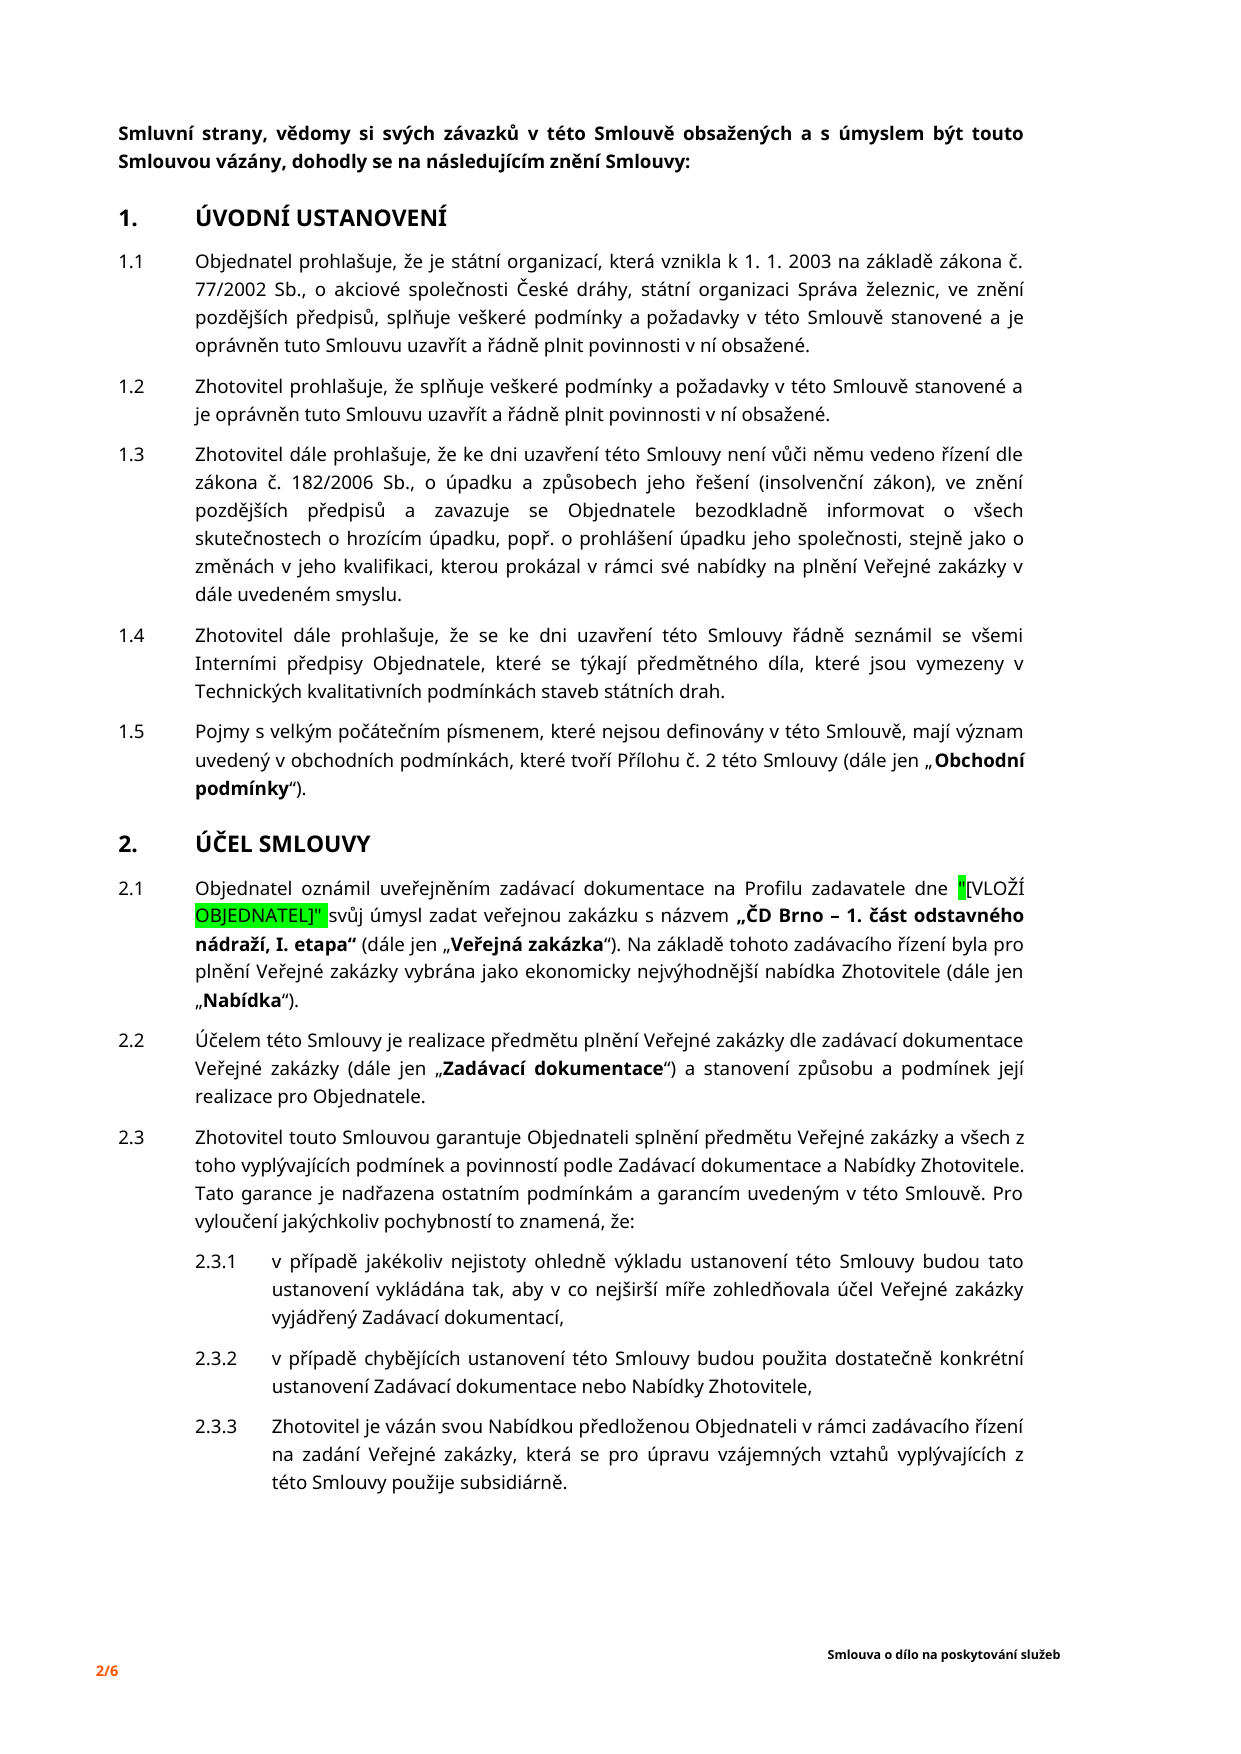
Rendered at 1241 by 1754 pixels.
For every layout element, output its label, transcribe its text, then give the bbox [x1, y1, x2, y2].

text ÚVODNÍ USTANOVENÍ [118, 202, 1024, 233]
text v případě jakékoliv nejistoty ohledně výkladu ustanovení této Smlouvy budou tato ustanovení vykládána tak, aby v co nejširší míře zohledňovala účel Veřejné zakázky vyjádřený Zadávací dokumentací, [195, 1248, 1024, 1330]
text ÚČEL SMLOUVY [118, 828, 1024, 859]
text Pojmy s velkým počátečním písmenem, které nejsou definovány v této Smlouvě, mají význam uvedený v obchodních podmínkách, které tvoří Přílohu č. 2 této Smlouvy (dále jen „Obchodní podmínky“). [118, 719, 1024, 800]
text Objednatel oznámil uveřejněním zadávací dokumentace na Profilu zadavatele dne svůj úmysl zadat veřejnou zakázku s názvem „ČD Brno – 1. část odstavného nádraží, I. etapa“ (dále jen „Veřejná zakázka“). Na základě tohoto zadávacího řízení byla pro plnění Veřejné zakázky vybrána jako ekonomicky nejvýhodnější nabídka Zhotovitele (dále jen „Nabídka“). [118, 875, 1024, 1012]
text v případě chybějících ustanovení této Smlouvy budou použita dostatečně konkrétní ustanovení Zadávací dokumentace nebo Nabídky Zhotovitele, [195, 1345, 1024, 1399]
text Zhotovitel dále prohlašuje, že ke dni uzavření této Smlouvy není vůči němu vedeno řízení dle zákona č. 182/2006 Sb., o úpadku a způsobech jeho řešení (insolvenční zákon), ve znění pozdějších předpisů a zavazuje se Objednatele bezodkladně informovat o všech skutečnostech o hrozícím úpadku, popř. o prohlášení úpadku jeho společnosti, stejně jako o změnách v jeho kvalifikaci, kterou prokázal v rámci své nabídky na plnění Veřejné zakázky v dále uvedeném smyslu. [118, 442, 1024, 607]
text Zhotovitel dále prohlašuje, že se ke dni uzavření této Smlouvy řádně seznámil se všemi Interními předpisy Objednatele, které se týkají předmětného díla, které jsou vymezeny v Technických kvalitativních podmínkách staveb státních drah. [118, 622, 1024, 704]
text Zhotovitel touto Smlouvou garantuje Objednateli splnění předmětu Veřejné zakázky a všech z toho vyplývajících podmínek a povinností podle Zadávací dokumentace a Nabídky Zhotovitele. Tato garance je nadřazena ostatním podmínkám a garancím uvedeným v této Smlouvě. Pro vyloučení jakýchkoliv pochybností to znamená, že: [118, 1124, 1024, 1233]
text Smluvní strany, vědomy si svých závazků v této Smlouvě obsažených a s úmyslem být touto Smlouvou vázány, dohodly se na následujícím znění Smlouvy: [118, 121, 1024, 174]
text Objednatel prohlašuje, že je státní organizací, která vznikla k 1. 1. 2003 na základě zákona č. 77/2002 Sb., o akciové společnosti České dráhy, státní organizaci Správa železnic, ve znění pozdějších předpisů, splňuje veškeré podmínky a požadavky v této Smlouvě stanovené a je oprávněn tuto Smlouvu uzavřít a řádně plnit povinnosti v ní obsažené. [118, 248, 1024, 358]
text Zhotovitel prohlašuje, že splňuje veškeré podmínky a požadavky v této Smlouvě stanovené a je oprávněn tuto Smlouvu uzavřít a řádně plnit povinnosti v ní obsažené. [118, 373, 1024, 427]
text Účelem této Smlouvy je realizace předmětu plnění Veřejné zakázky dle zadávací dokumentace Veřejné zakázky (dále jen „Zadávací dokumentace“) a stanovení způsobu a podmínek její realizace pro Objednatele. [118, 1027, 1024, 1109]
text Zhotovitel je vázán svou Nabídkou předloženou Objednateli v rámci zadávacího řízení na zadání Veřejné zakázky, která se pro úpravu vzájemných vztahů vyplývajících z této Smlouvy použije subsidiárně. [195, 1414, 1024, 1495]
